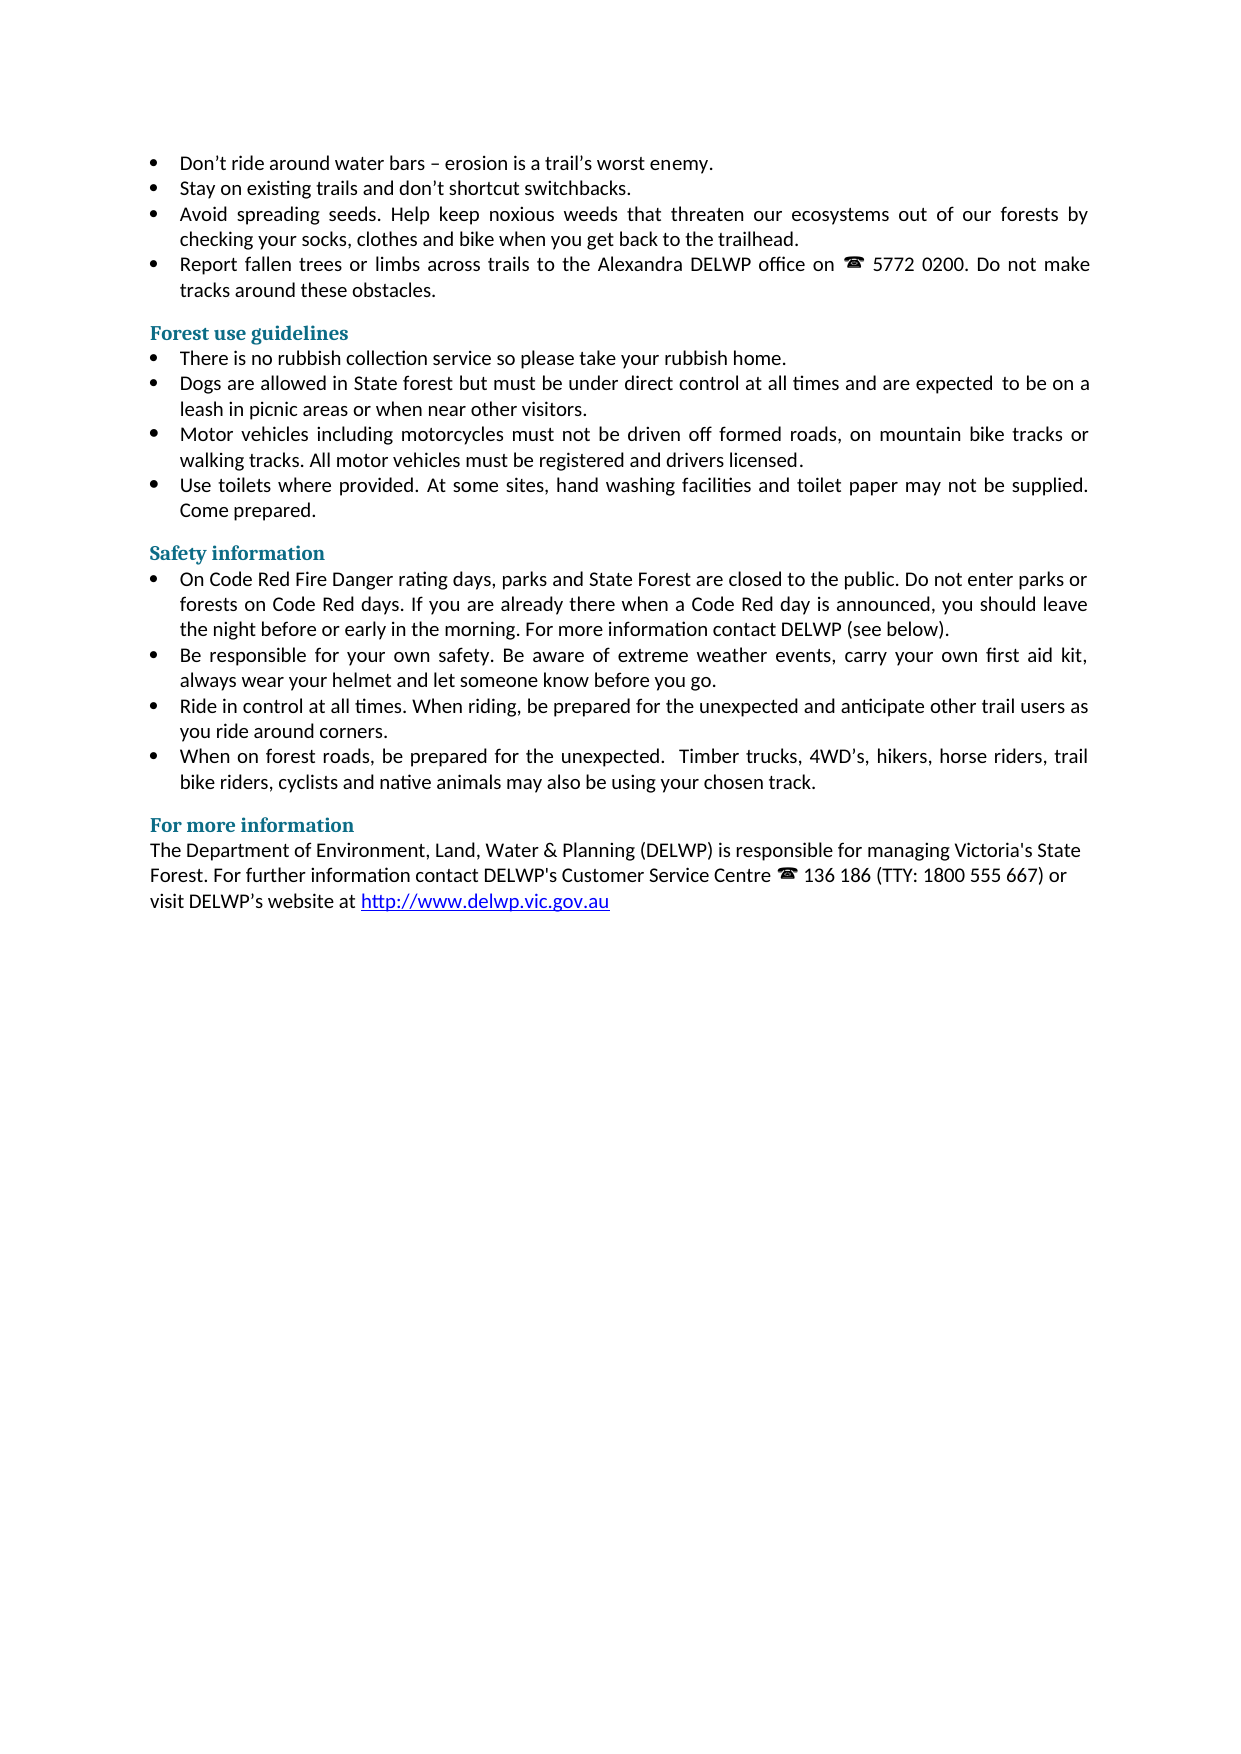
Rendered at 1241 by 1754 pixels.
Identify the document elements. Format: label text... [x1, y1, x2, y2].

list Be responsible for your own safety. Be aware of extreme weather events, carry your own first aid kit, always wear your helmet and let someone know before you go. [150, 642, 1090, 693]
list Ride in control at all times. When riding, be prepared for the unexpected and anticipate other trail users as you ride around corners. [150, 693, 1090, 744]
list There is no rubbish collection service so please take your rubbish home. [150, 345, 1090, 371]
list Report fallen trees or limbs across trails to the Alexandra DELWP office on 5772 0200. Do not make tracks around these obstacles. [150, 252, 1090, 302]
subtitle For more information [150, 807, 1090, 837]
subtitle Forest use guidelines [150, 315, 1090, 345]
list Dogs are allowed in State forest but must be under direct control at all times and are expected to be on a leash in picnic areas or when near other visitors. [150, 371, 1090, 421]
list On Code Red Fire Danger rating days, parks and State Forest are closed to the public. Do not enter parks or forests on Code Red days. If you are already there when a Code Red day is announced, you should leave the night before or early in the morning. For more information contact DELWP (see below). [150, 566, 1090, 642]
list Use toilets where provided. At some sites, hand washing facilities and toilet paper may not be supplied. Come prepared. [150, 472, 1090, 523]
list When on forest roads, be prepared for the unexpected. Timber trucks, 4WD’s, hikers, horse riders, trail bike riders, cyclists and native animals may also be using your chosen track. [150, 744, 1090, 794]
subtitle Safety information [150, 536, 1090, 566]
list Motor vehicles including motorcycles must not be driven off formed roads, on mountain bike tracks or walking tracks. All motor vehicles must be registered and drivers licensed. [150, 421, 1090, 472]
list Stay on existing trails and don’t shortcut switchbacks. [150, 175, 1090, 201]
text The Department of Environment, Land, Water & Planning (DELWP) is responsible for managing Victoria's State Forest. For further information contact DELWP's Customer Service Centre 136 186 (TTY: 1800 555 667) or visit DELWP’s website at http://www.delwp.vic.gov.au [150, 837, 1090, 913]
list Avoid spreading seeds. Help keep noxious weeds that threaten our ecosystems out of our forests by checking your socks, clothes and bike when you get back to the trailhead. [150, 201, 1090, 252]
list Don’t ride around water bars – erosion is a trail’s worst enemy. [150, 150, 1090, 175]
